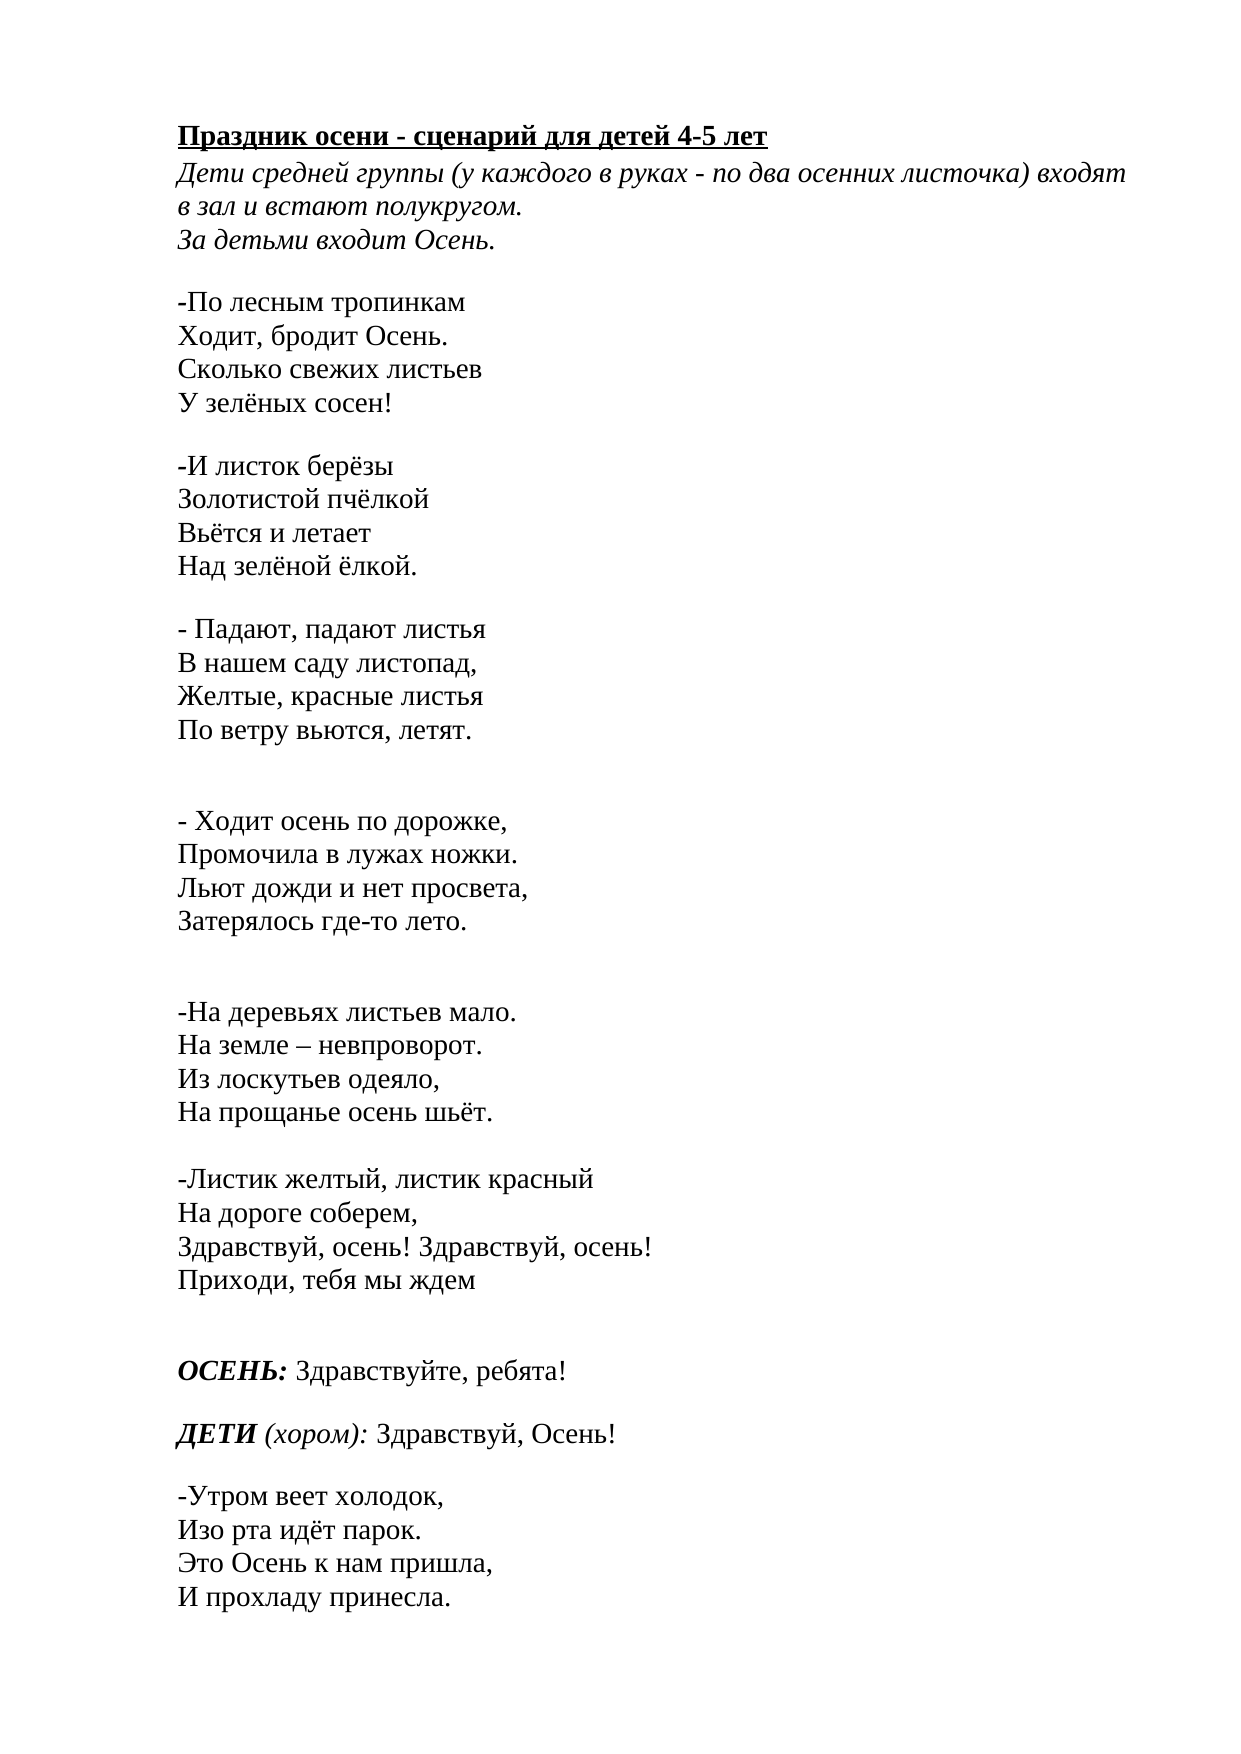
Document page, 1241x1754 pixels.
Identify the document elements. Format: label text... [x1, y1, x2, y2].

text Праздник осени - сценарий для детей 4-5 лет [177, 118, 1152, 152]
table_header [174, 152, 1148, 1616]
